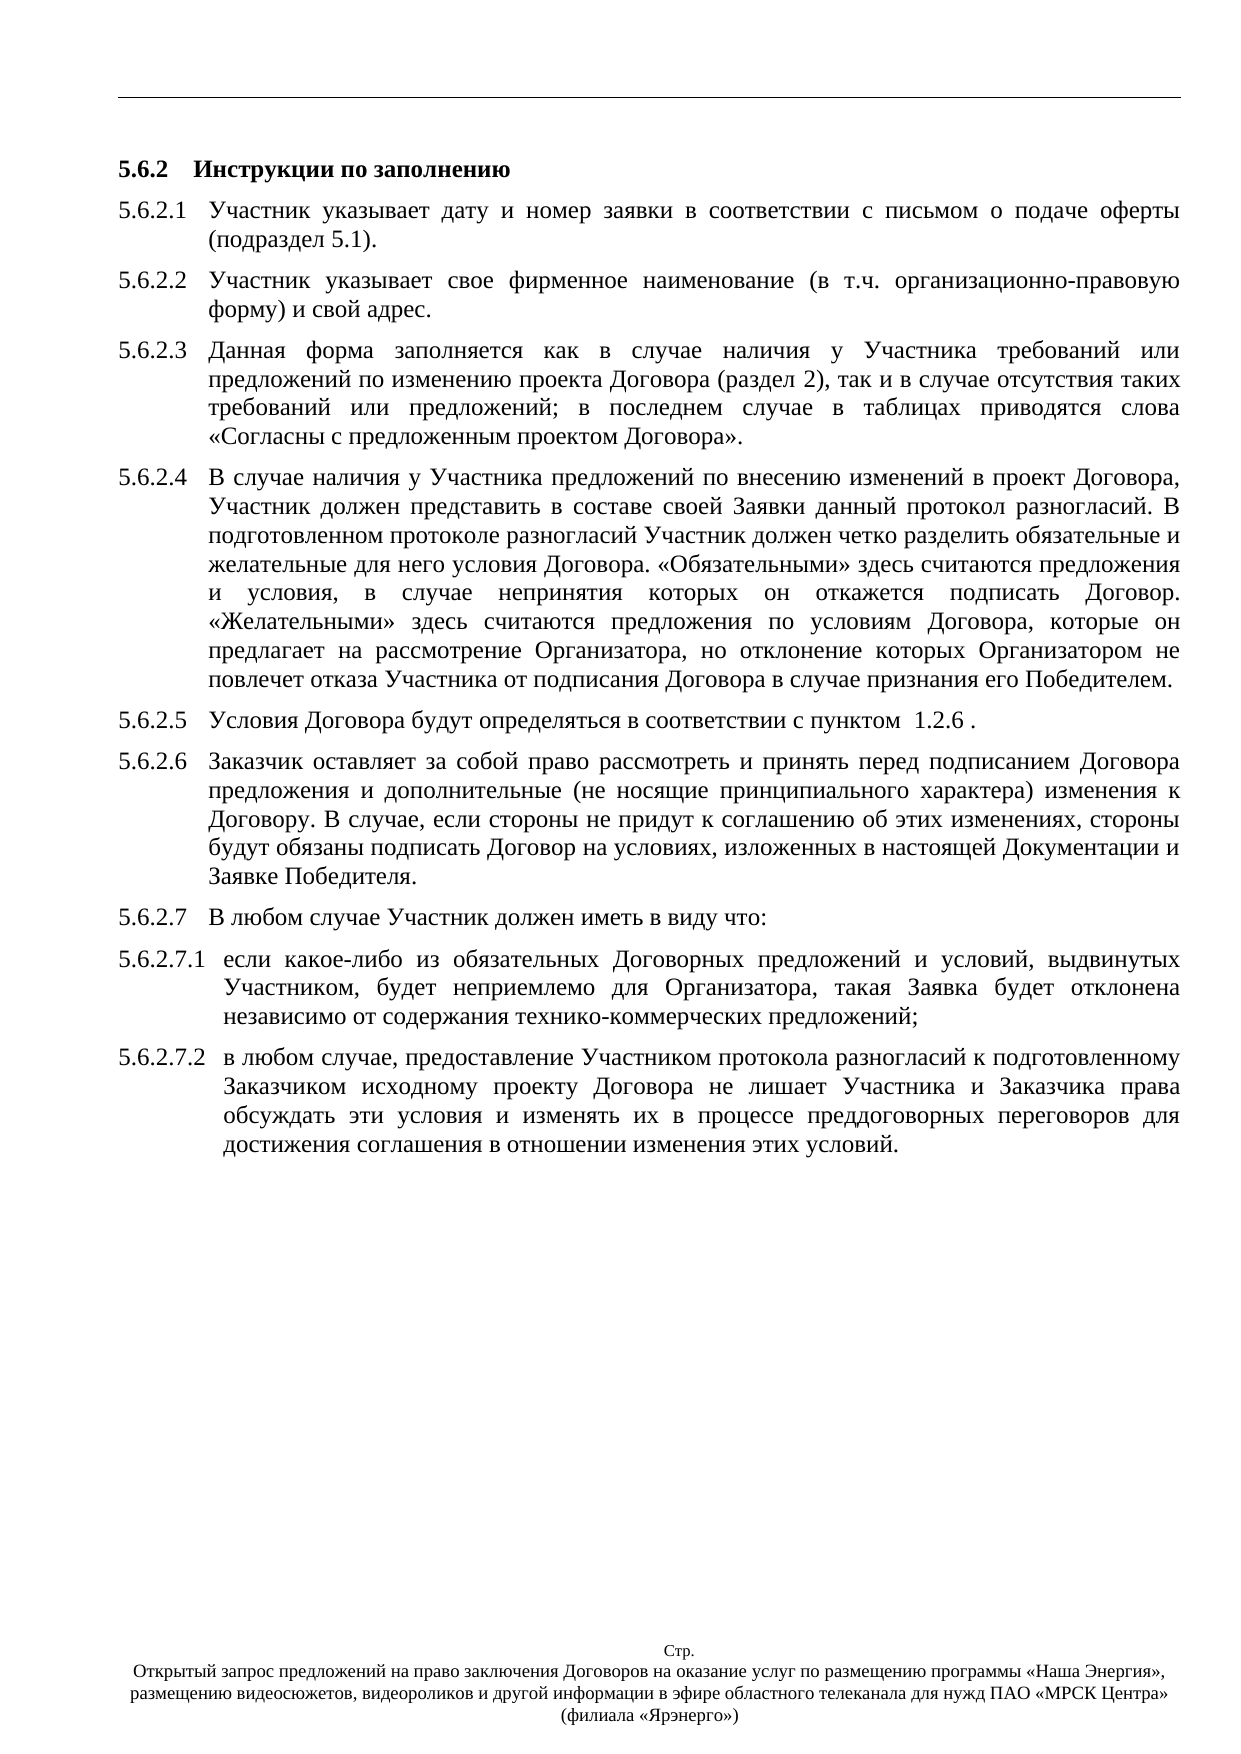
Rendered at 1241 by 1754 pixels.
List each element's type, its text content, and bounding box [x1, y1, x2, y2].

list В случае наличия у Участника предложений по внесению изменений в проект Договора, Участник должен представить в составе своей Заявки данный протокол разногласий. В подготовленном протоколе разногласий Участник должен четко разделить обязательные и желательные для него условия Договора. «Обязательными» здесь считаются предложения и условия, в случае непринятия которых он откажется подписать Договор. «Желательными» здесь считаются предложения по условиям Договора, которые он предлагает на рассмотрение Организатора, но отклонение которых Организатором не повлечет отказа Участника от подписания Договора в случае признания его Победителем. [118, 462, 1181, 692]
list если какое-либо из обязательных Договорных предложений и условий, выдвинутых Участником, будет неприемлемо для Организатора, такая Заявка будет отклонена независимо от содержания технико-коммерческих предложений; [118, 944, 1181, 1030]
list в любом случае, предоставление Участником протокола разногласий к подготовленному Заказчиком исходному проекту Договора не лишает Участника и Заказчика права обсуждать эти условия и изменять их в процессе преддоговорных переговоров для достижения соглашения в отношении изменения этих условий. [118, 1042, 1181, 1157]
subtitle Инструкции по заполнению [118, 154, 1181, 182]
list В любом случае Участник должен иметь в виду что: [118, 902, 1181, 931]
list Заказчик оставляет за собой право рассмотреть и принять перед подписанием Договора предложения и дополнительные (не носящие принципиального характера) изменения к Договору. В случае, если стороны не придут к соглашению об этих изменениях, стороны будут обязаны подписать Договор на условиях, изложенных в настоящей Документации и Заявке Победителя. [118, 746, 1181, 890]
list Участник указывает свое фирменное наименование (в т.ч. организационно-правовую форму) и свой адрес. [118, 265, 1181, 322]
list Условия Договора будут определяться в соответствии с пунктом 1.2.6 . [118, 705, 1181, 734]
list Данная форма заполняется как в случае наличия у Участника требований или предложений по изменению проекта Договора (раздел 2), так и в случае отсутствия таких требований или предложений; в последнем случае в таблицах приводятся слова «Согласны с предложенным проектом Договора». [118, 335, 1181, 450]
list Участник указывает дату и номер заявки в соответствии с письмом о подаче оферты (подраздел 5.1). [118, 195, 1181, 252]
